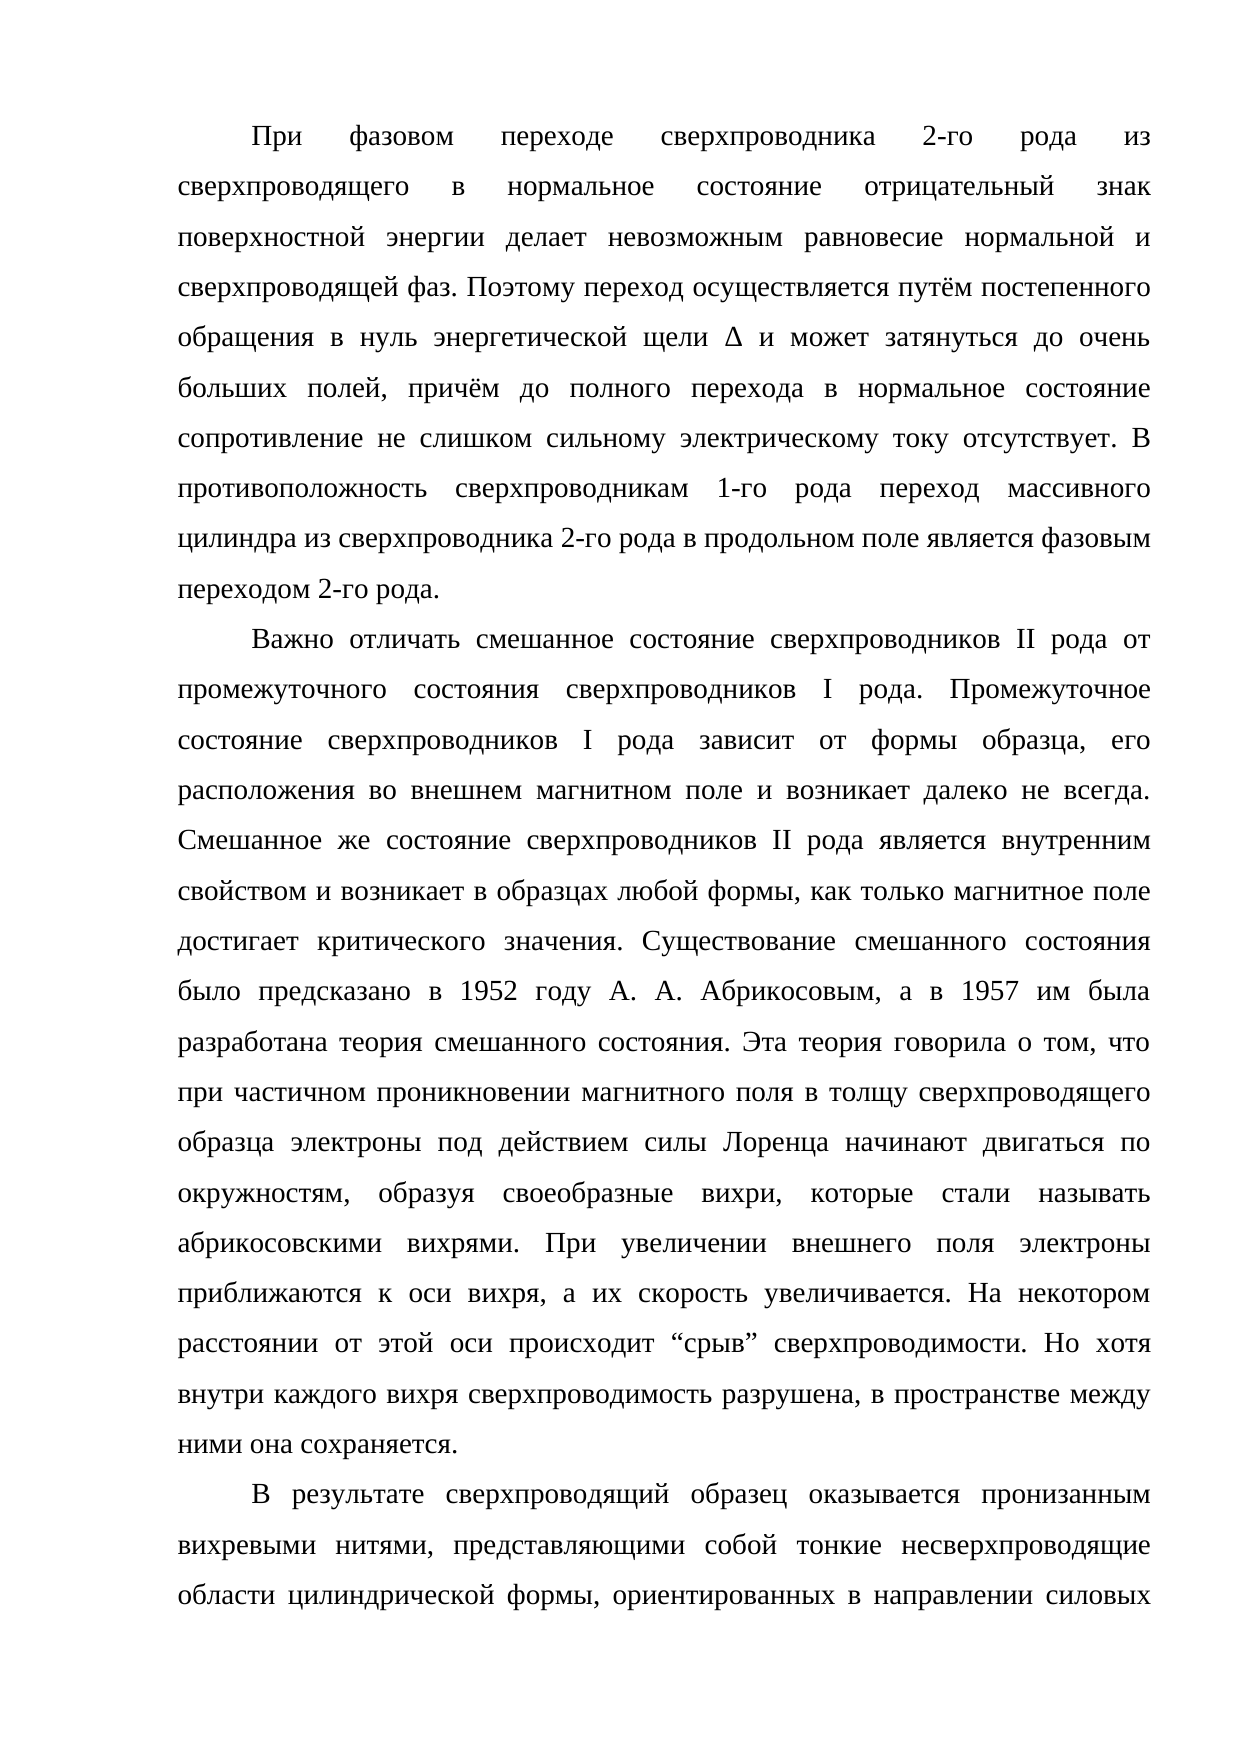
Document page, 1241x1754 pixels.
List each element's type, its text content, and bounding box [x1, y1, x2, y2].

text Важно отличать смешанное состояние сверхпроводников II рода от промежуточного состояния сверхпроводников I рода. Промежуточное состояние сверхпроводников I рода зависит от формы образца, его расположения во внешнем магнитном поле и возникает далеко не всегда. Смешанное же состояние сверхпроводников II рода является внутренним свойством и возникает в образцах любой формы, как только магнитное поле достигает критического значения. Существование смешанного состояния было предсказано в 1952 году А. А. Абрикосовым, а в 1957 им была разработана теория смешанного состояния. Эта теория говорила о том, что при частичном проникновении магнитного поля в толщу сверхпроводящего образца электроны под действием силы Лоренца начинают двигаться по окружностям, образуя своеобразные вихри, которые стали называть абрикосовскими вихрями. При увеличении внешнего поля электроны приближаются к оси вихря, а их скорость увеличивается. На некотором расстоянии от этой оси происходит “срыв” сверхпроводимости. Но хотя внутри каждого вихря сверхпроводимость разрушена, в пространстве между ними она сохраняется. [177, 621, 1152, 1460]
text При фазовом переходе сверхпроводника 2-го рода из сверхпроводящего в нормальное состояние отрицательный знак поверхностной энергии делает невозможным равновесие нормальной и сверхпроводящей фаз. Поэтому переход осуществляется путём постепенного обращения в нуль энергетической щели Δ и может затянуться до очень больших полей, причём до полного перехода в нормальное состояние сопротивление не слишком сильному электрическому току отсутствует. В противоположность сверхпроводникам 1-го рода переход массивного цилиндра из сверхпроводника 2-го рода в продольном поле является фазовым переходом 2-го рода. [177, 118, 1152, 604]
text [177, 1477, 1152, 1611]
